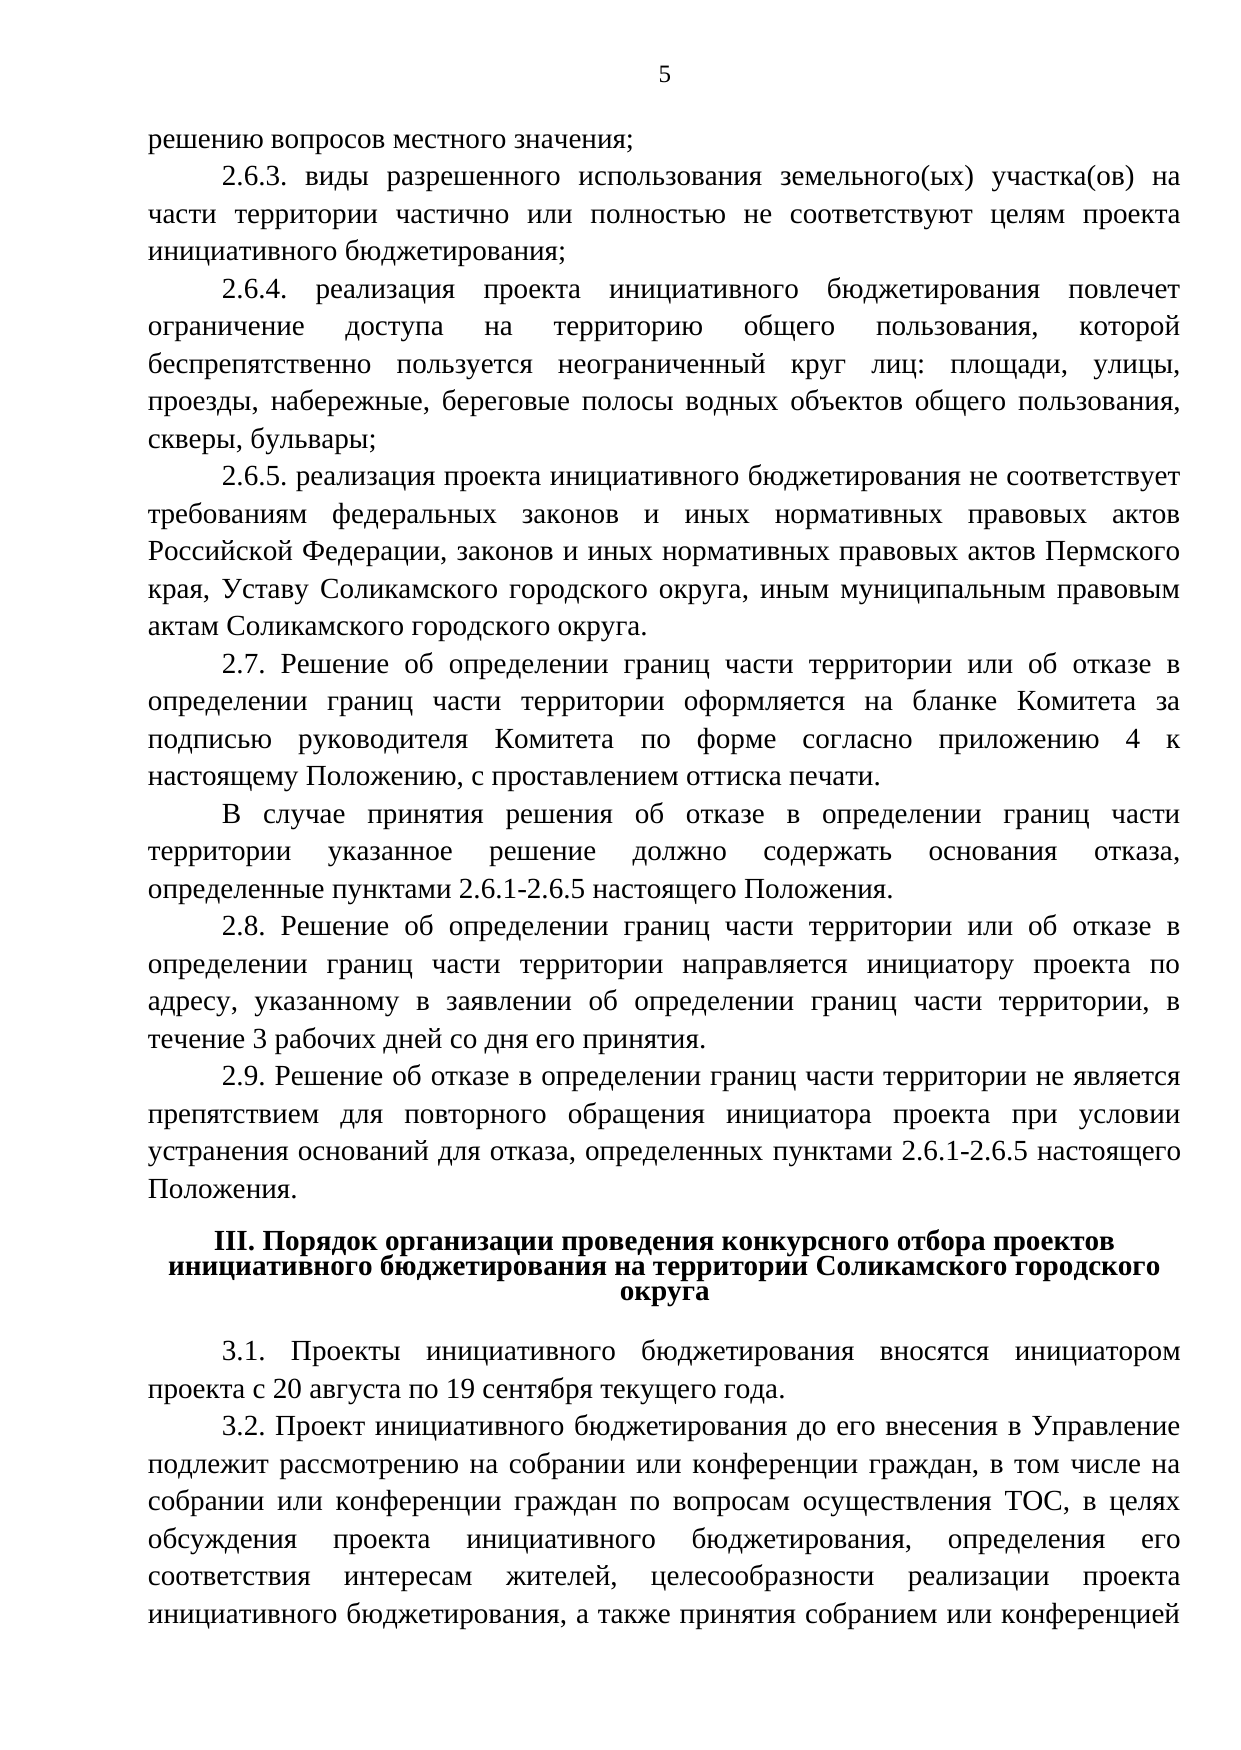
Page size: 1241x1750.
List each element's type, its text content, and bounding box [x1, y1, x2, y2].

subtitle III. Порядок организации проведения конкурсного отбора проектов инициативного бюджетирования на территории Соликамского городского округа [148, 1231, 1181, 1306]
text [148, 118, 1181, 156]
title 3.1. Проекты инициативного бюджетирования вносятся инициатором проекта с 20 августа по 19 сентября текущего года. [148, 1331, 1181, 1406]
text В случае принятия решения об отказе в определении границ части территории указанное решение должно содержать основания отказа, определенные пунктами 2.6.1-2.6.5 настоящего Положения. [148, 793, 1181, 906]
text 2.8. Решение об определении границ части территории или об отказе в определении границ части территории направляется инициатору проекта по адресу, указанному в заявлении об определении границ части территории, в течение 3 рабочих дней со дня его принятия. [148, 906, 1181, 1056]
text 2.7. Решение об определении границ части территории или об отказе в определении границ части территории оформляется на бланке Комитета за подписью руководителя Комитета по форме согласно приложению 4 к настоящему Положению, с проставлением оттиска печати. [148, 643, 1181, 793]
text 2.6.5. реализация проекта инициативного бюджетирования не соответствует требованиям федеральных законов и иных нормативных правовых актов Российской Федерации, законов и иных нормативных правовых актов Пермского края, Уставу Соликамского городского округа, иным муниципальным правовым актам Соликамского городского округа. [148, 456, 1181, 643]
text 2.6.3. виды разрешенного использования земельного(ых) участка(ов) на части территории частично или полностью не соответствуют целям проекта инициативного бюджетирования; [148, 156, 1181, 268]
text 2.9. Решение об отказе в определении границ части территории не является препятствием для повторного обращения инициатора проекта при условии устранения оснований для отказа, определенных пунктами 2.6.1-2.6.5 настоящего Положения. [148, 1056, 1181, 1206]
text 2.6.4. реализация проекта инициативного бюджетирования повлечет ограничение доступа на территорию общего пользования, которой беспрепятственно пользуется неограниченный круг лиц: площади, улицы, проезды, набережные, береговые полосы водных объектов общего пользования, скверы, бульвары; [148, 268, 1181, 456]
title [148, 1406, 1181, 1631]
